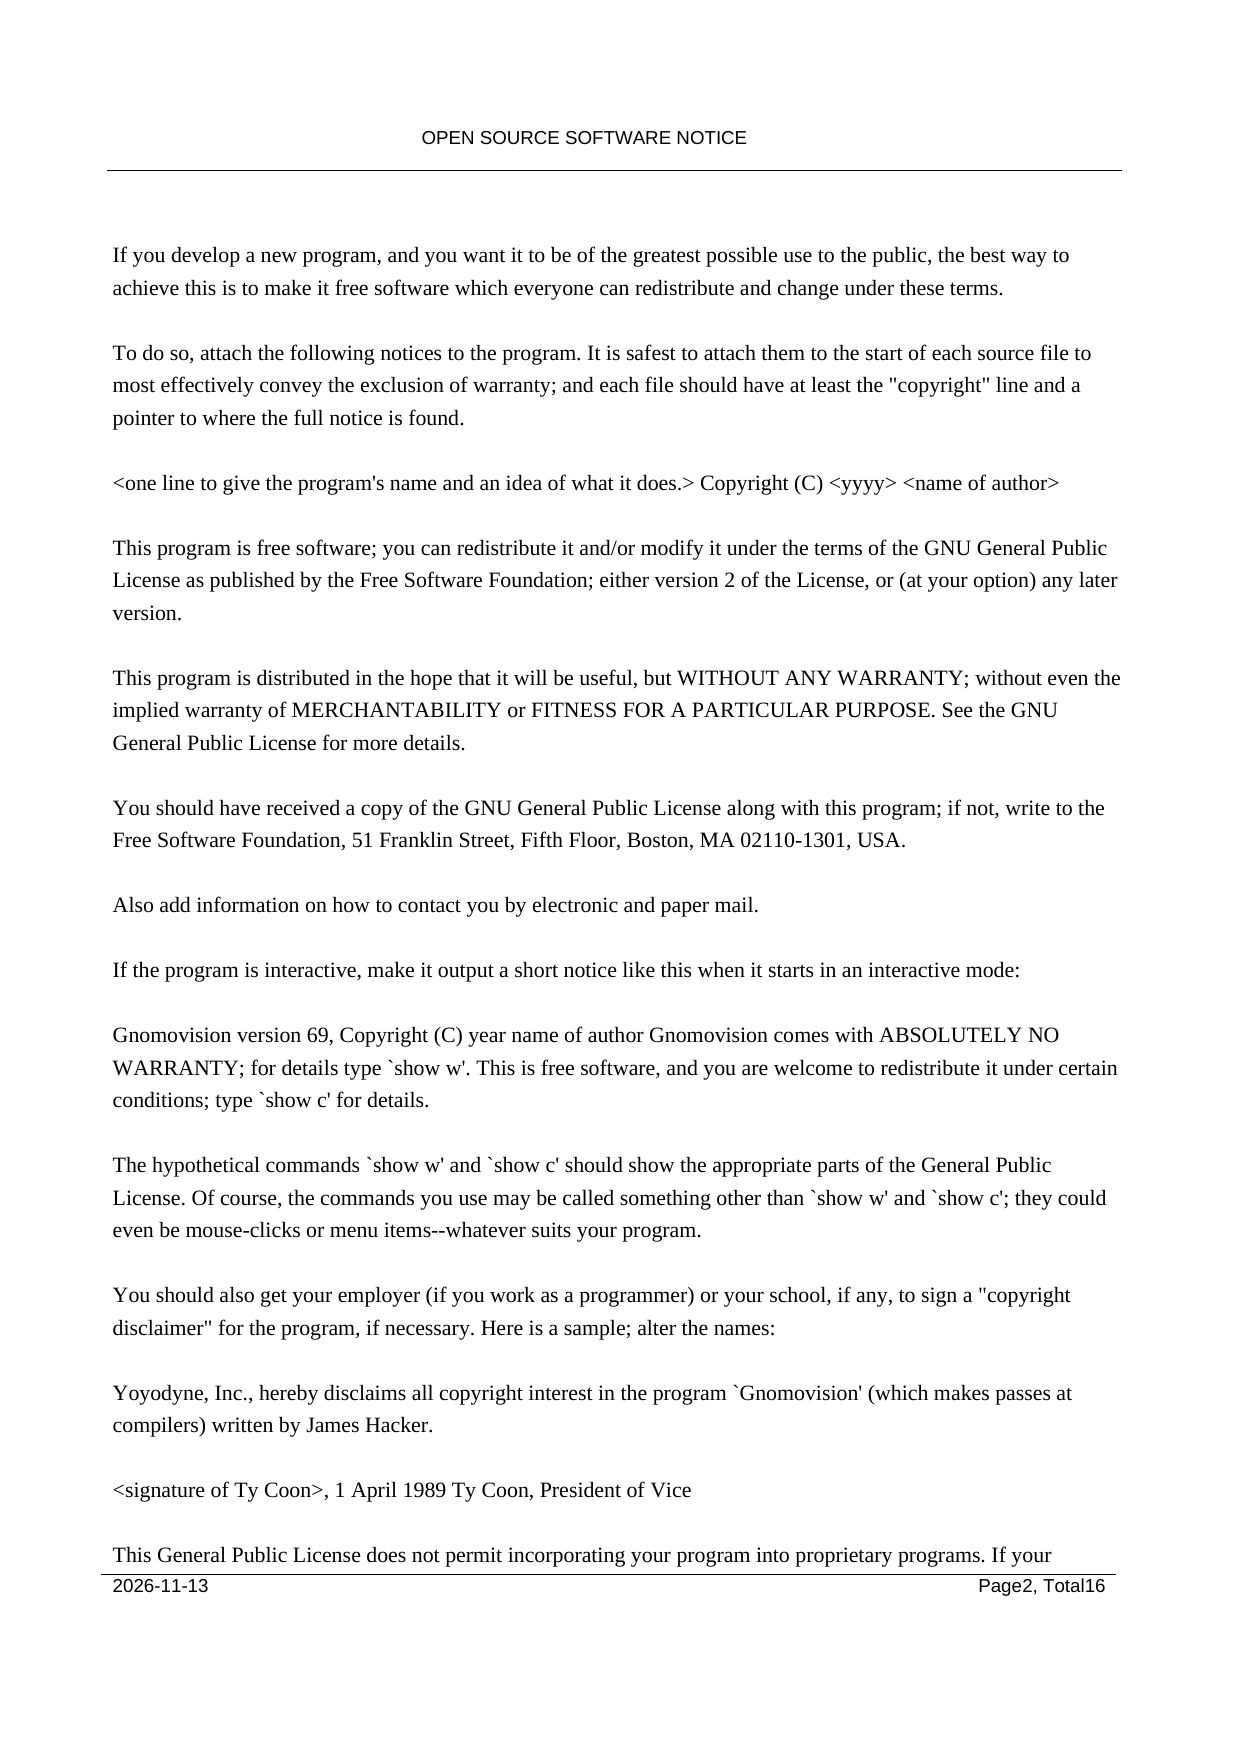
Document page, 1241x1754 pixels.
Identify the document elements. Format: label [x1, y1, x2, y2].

text [112, 206, 1128, 1571]
